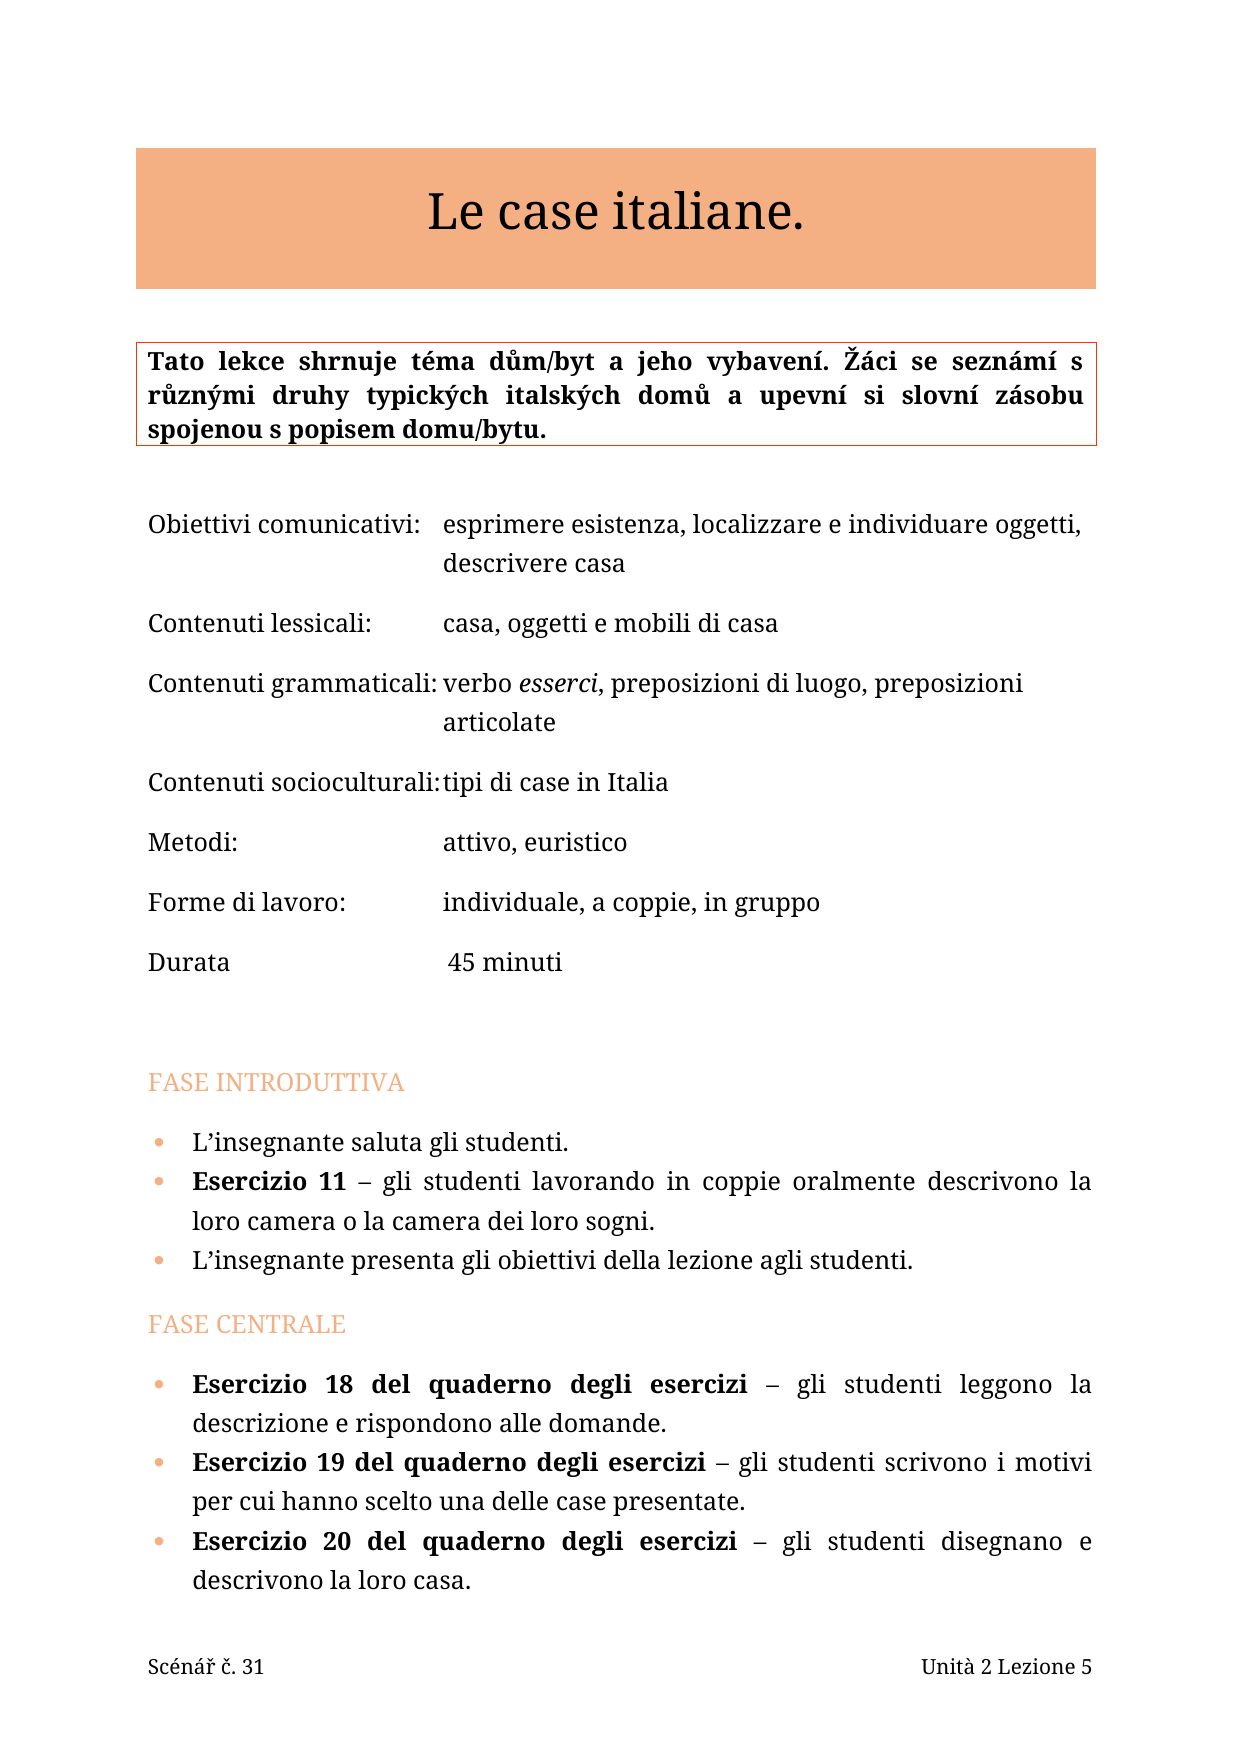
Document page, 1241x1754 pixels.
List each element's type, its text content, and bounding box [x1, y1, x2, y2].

text Durata 45 minuti [148, 945, 1093, 979]
text Contenuti grammaticali: verbo esserci, preposizioni di luogo, preposizioni articolate [148, 666, 1093, 739]
text FASE CENTRALE [148, 1306, 1093, 1341]
text Forme di lavoro: individuale, a coppie, in gruppo [148, 885, 1093, 919]
text FASE INTRODUTTIVA [148, 1065, 1093, 1099]
list Esercizio 11 – gli studenti lavorando in coppie oralmente descrivono la loro camera o la camera dei loro sogni. [154, 1164, 1093, 1237]
list Esercizio 19 del quaderno degli esercizi – gli studenti scrivono i motivi per cui hanno scelto una delle case presentate. [154, 1445, 1093, 1518]
table_header Le case italiane. [136, 148, 1096, 289]
table_header Tato lekce shrnuje téma dům/byt a jeho vybavení. Žáci se seznámí s různými druhy typických italských domů a upevní si slovní zásobu spojenou s popisem domu/bytu. [137, 343, 1096, 445]
list L’insegnante saluta gli studenti. [154, 1125, 1093, 1159]
text Contenuti socioculturali: tipi di case in Italia [148, 765, 1093, 799]
text Obiettivi comunicativi: esprimere esistenza, localizzare e individuare oggetti, descrivere casa [148, 506, 1093, 580]
list L’insegnante presenta gli obiettivi della lezione agli studenti. [154, 1242, 1093, 1276]
list Esercizio 20 del quaderno degli esercizi – gli studenti disegnano e descrivono la loro casa. [154, 1523, 1093, 1596]
text Contenuti lessicali: casa, oggetti e mobili di casa [148, 606, 1093, 640]
text Metodi: attivo, euristico [148, 825, 1093, 859]
list Esercizio 18 del quaderno degli esercizi – gli studenti leggono la descrizione e rispondono alle domande. [154, 1366, 1093, 1440]
